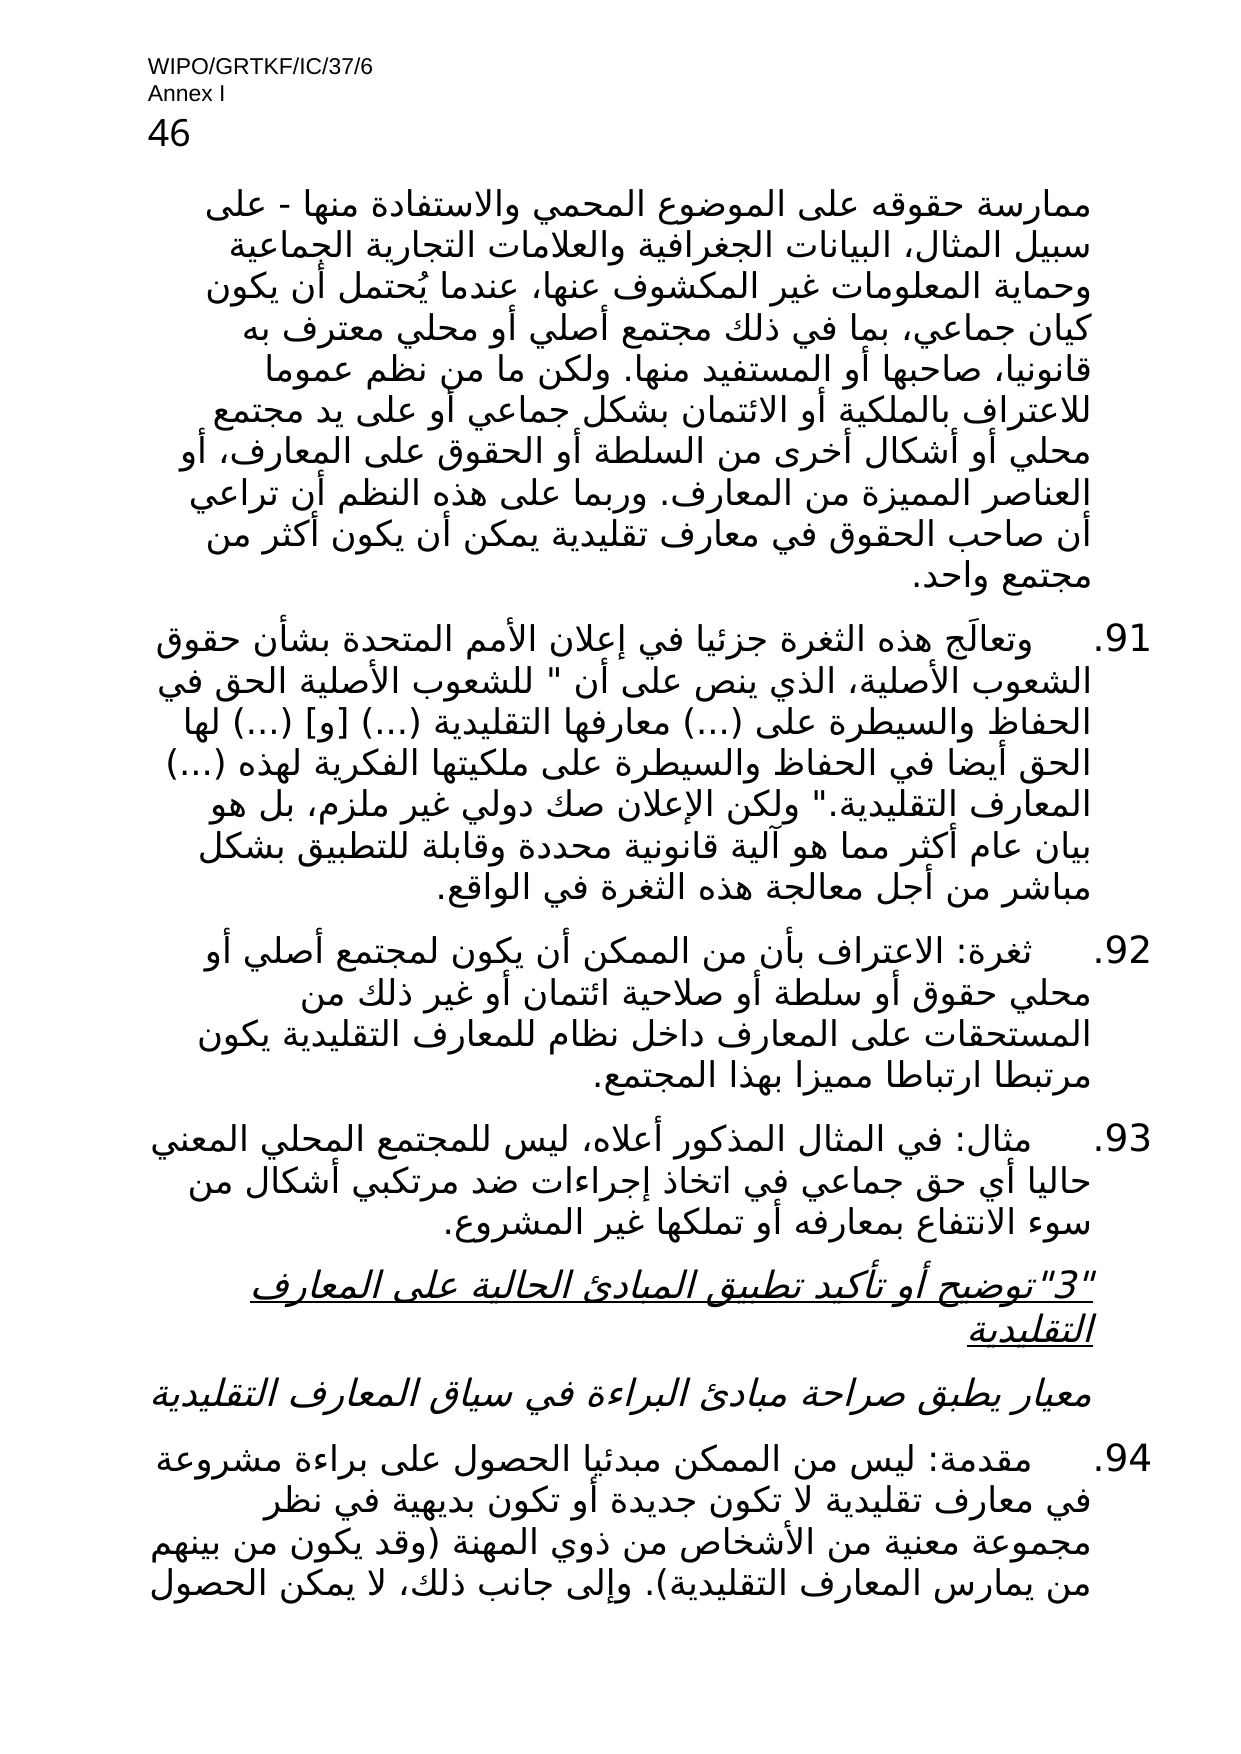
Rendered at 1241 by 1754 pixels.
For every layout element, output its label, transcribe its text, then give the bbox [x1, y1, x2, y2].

text وتعالَج هذه الثغرة جزئيا في إعلان الأمم المتحدة بشأن حقوق الشعوب الأصلية، الذي ينص على أن " للشعوب الأصلية الحق في الحفاظ والسيطرة على (...) معارفها التقليدية (...) [و] (...) لها الحق أيضا في الحفاظ والسيطرة على ملكيتها الفكرية لهذه (...) المعارف التقليدية." ولكن الإعلان صك دولي غير ملزم، بل هو بيان عام أكثر مما هو آلية قانونية محددة وقابلة للتطبيق بشكل مباشر من أجل معالجة هذه الثغرة في الواقع. [148, 617, 1092, 908]
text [148, 183, 1092, 596]
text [148, 1436, 1092, 1604]
subtitle معيار يطبق صراحة مبادئ البراءة في سياق المعارف التقليدية [148, 1372, 1092, 1416]
subtitle "3" توضيح أو تأكيد تطبيق المبادئ الحالية على المعارف التقليدية [148, 1264, 1092, 1351]
text مثال: في المثال المذكور أعلاه، ليس للمجتمع المحلي المعني حاليا أي حق جماعي في اتخاذ إجراءات ضد مرتكبي أشكال من سوء الانتفاع بمعارفه أو تملكها غير المشروع. [148, 1117, 1092, 1243]
text ثغرة: الاعتراف بأن من الممكن أن يكون لمجتمع أصلي أو محلي حقوق أو سلطة أو صلاحية ائتمان أو غير ذلك من المستحقات على المعارف داخل نظام للمعارف التقليدية يكون مرتبطا ارتباطا مميزا بهذا المجتمع. [148, 928, 1092, 1096]
